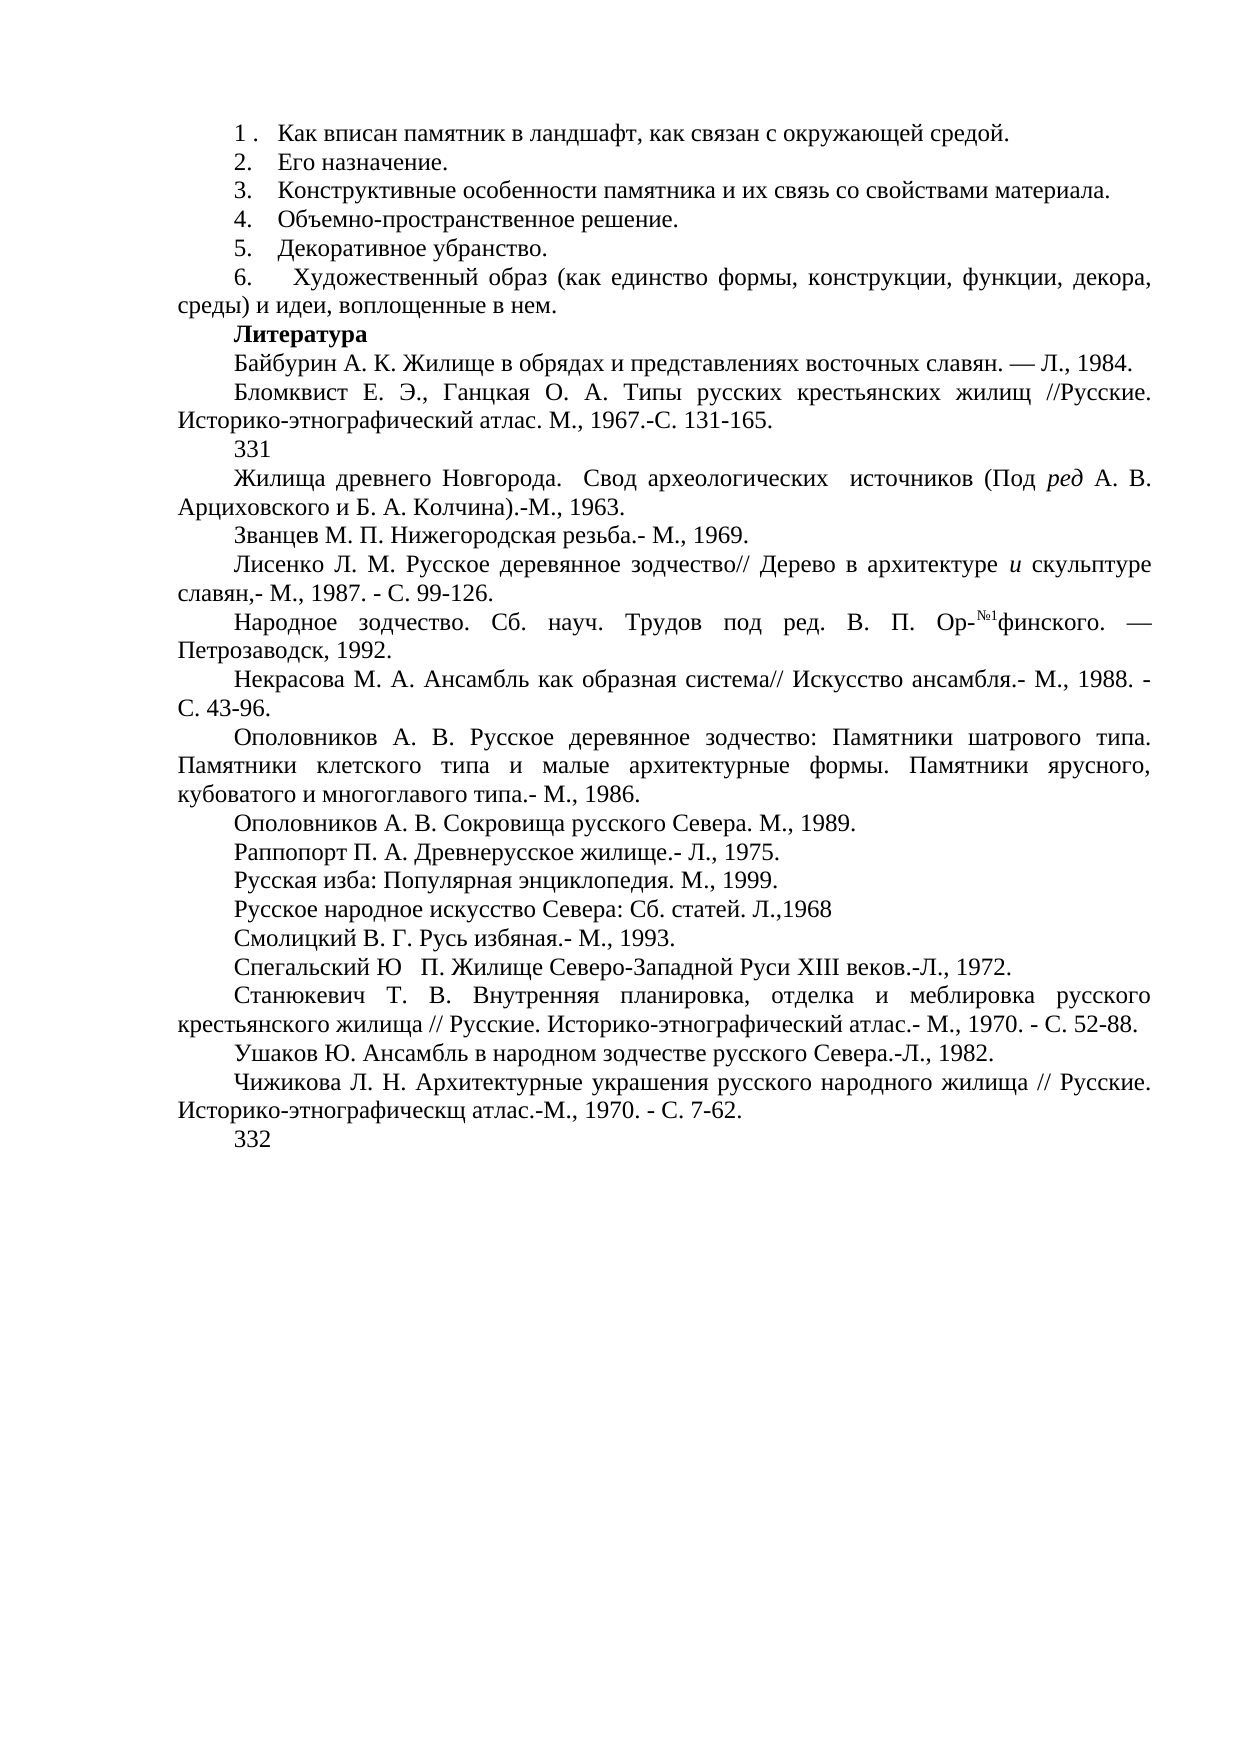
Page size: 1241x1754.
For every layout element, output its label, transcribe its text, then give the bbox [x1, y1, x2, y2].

text Народное зодчество. Сб. науч. Трудов под ред. В. П. Ор-№1финского. — Петрозаводск, 1992. [177, 607, 1152, 664]
text Жилища древнего Новгорода. Свод археологических источников (Под ред А. В. Арциховского и Б. А. Колчина).-М., 1963. [177, 463, 1152, 521]
text Спегальский Ю П. Жилище Северо-Западной Руси XIII веков.-Л., 1972. [177, 952, 1152, 981]
text Ушаков Ю. Ансамбль в народном зодчестве русского Севера.-Л., 1982. [177, 1038, 1152, 1067]
text Русское народное искусство Севера: Сб. статей. Л.,1968 [177, 894, 1152, 923]
text Некрасова М. А. Ансамбль как образная система// Искусство ансамбля.- М., 1988. - С. 43-96. [177, 664, 1152, 722]
text Званцев М. П. Нижегородская резьба.- М., 1969. [177, 521, 1152, 549]
text Лисенко Л. М. Русское деревянное зодчество// Дерево в архитектуре и скульптуре славян,- М., 1987. - С. 99-126. [177, 549, 1152, 607]
text Раппопорт П. А. Древнерусское жилище.- Л., 1975. [177, 837, 1152, 866]
text Ополовников А. В. Русское деревянное зодчество: Памятники шатрового типа. Памятники клетского типа и малые архитектурные формы. Памятники ярусного, кубоватого и многоглавого типа.- М., 1986. [177, 722, 1152, 808]
text 5. Декоративное убранство. [177, 233, 1152, 262]
text Бломквист Е. Э., Ганцкая О. А. Типы русских крестьянских жилищ //Русские. Историко-этнографический атлас. М., 1967.-С. 131-165. [177, 377, 1152, 434]
text Литература [177, 319, 1152, 348]
text Чижикова Л. Н. Архитектурные украшения русского народного жилища // Русские. Историко-этнографическщ атлас.-М., 1970. - С. 7-62. [177, 1067, 1152, 1124]
text 3. Конструктивные особенности памятника и их связь со свойствами материала. [177, 176, 1152, 204]
text Байбурин А. К. Жилище в обрядах и представлениях восточных славян. — Л., 1984. [177, 348, 1152, 377]
text Смолицкий В. Г. Русь избяная.- М., 1993. [177, 923, 1152, 952]
text 2. Его назначение. [177, 147, 1152, 176]
text 6. Художественный образ (как единство формы, конструкции, функции, декора, среды) и идеи, воплощенные в нем. [177, 262, 1152, 319]
text 1 . Как вписан памятник в ландшафт, как связан с окружающей средой. [177, 118, 1152, 147]
text Станюкевич Т. В. Внутренняя планировка, отделка и меблировка русского крестьянского жилища // Русские. Историко-этнографический атлас.- М., 1970. - С. 52-88. [177, 981, 1152, 1038]
text 4. Объемно-пространственное решение. [177, 204, 1152, 233]
text Ополовников А. В. Сокровища русского Севера. М., 1989. [177, 808, 1152, 837]
text 332 [177, 1124, 1152, 1153]
text 331 [177, 434, 1152, 463]
text Русская изба: Популярная энциклопедия. М., 1999. [177, 866, 1152, 894]
